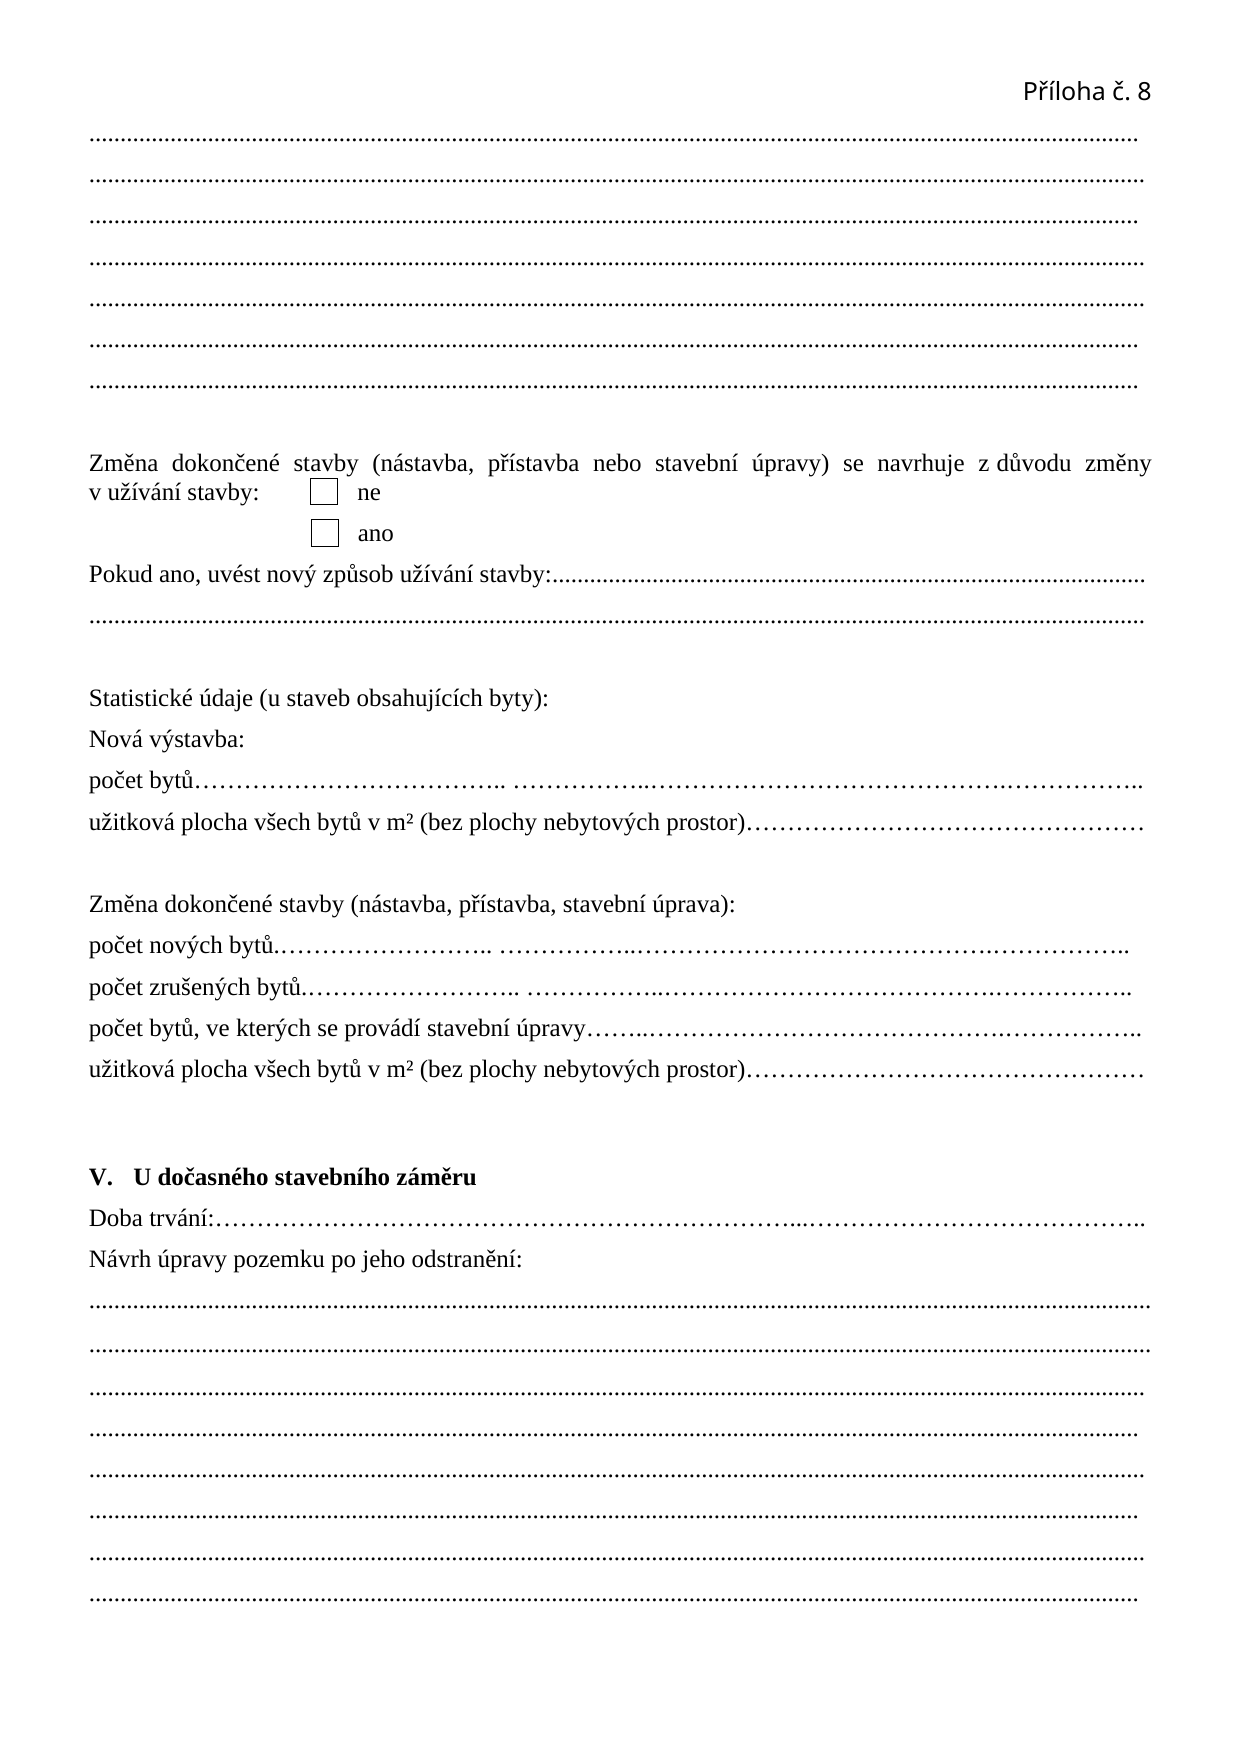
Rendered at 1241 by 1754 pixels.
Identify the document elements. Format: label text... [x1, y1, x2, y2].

text Změna dokončené stavby (nástavba, přístavba, stavební úprava): [89, 889, 1152, 918]
text Nová výstavba: [89, 724, 1152, 753]
text .......................................................................................................................................................................... [89, 1286, 1152, 1314]
text Pokud ano, uvést nový způsob užívání stavby:............................................................................................... [89, 559, 1152, 588]
text ano [89, 518, 1152, 547]
text počet bytů……………………………….. ……………..…………………………………….…………….. [89, 766, 1152, 794]
text počet bytů, ve kterých se provádí stavební úpravy……..…………………………………….…………….. [89, 1013, 1152, 1042]
text Statistické údaje (u staveb obsahujících byty): [89, 683, 1152, 712]
text užitková plocha všech bytů v m² (bez plochy nebytových prostor)………………………………………… [89, 807, 1152, 836]
text užitková plocha všech bytů v m² (bez plochy nebytových prostor)………………………………………… [89, 1054, 1152, 1083]
text .......................................................................................................................................................................... [89, 1329, 1152, 1357]
text počet nových bytů.…………………….. ……………..…………………………………….…………….. [89, 931, 1152, 959]
text Doba trvání:……………………………………………………………...………………………………….. [89, 1203, 1152, 1232]
text Návrh úpravy pozemku po jeho odstranění: [89, 1244, 1152, 1273]
text Změna dokončené stavby (nástavba, přístavba nebo stavební úpravy) se navrhuje z důvodu změny v užívání stavby: ne [89, 448, 1152, 506]
text počet zrušených bytů.…………………….. ……………..………………………………….…………….. [89, 972, 1152, 1001]
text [89, 1578, 1152, 1607]
list U dočasného stavebního záměru [89, 1162, 1152, 1191]
